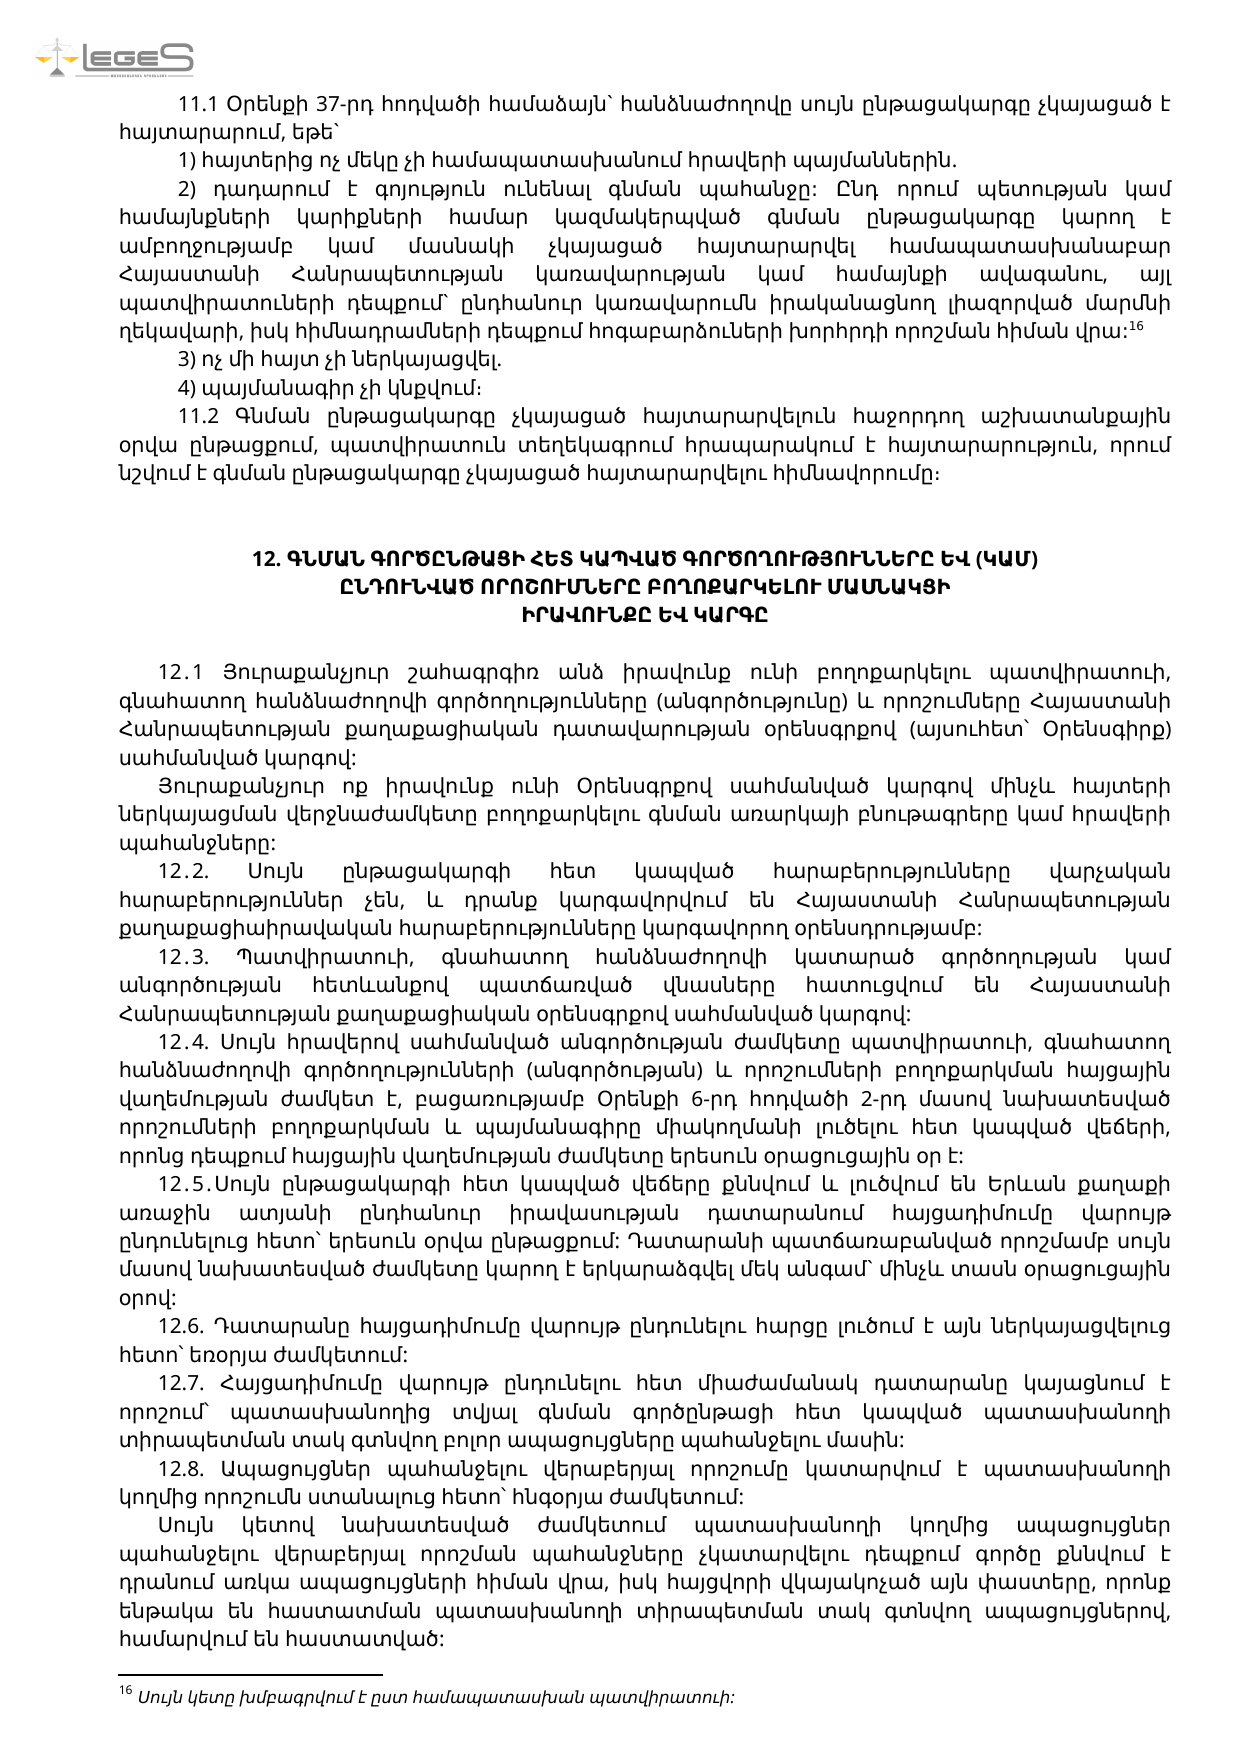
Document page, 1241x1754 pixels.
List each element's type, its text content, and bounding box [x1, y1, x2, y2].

text 4) պայմանագիր չի կնքվում։ [118, 373, 1171, 401]
text 12․4. Սույն հրավերով սահմանված անգործության ժամկետը պատվիրատուի, գնահատող հանձնաժողովի գործողությունների (անգործության) և որոշումների բողոքարկման հայցային վաղեմության ժամկետ է, բացառությամբ Օրենքի 6-րդ հոդվածի 2-րդ մասով նախատեսված որոշումների բողոքարկման և պայմանագիրը միակողմանի լուծելու հետ կապված վեճերի, որոնց դեպքում հայցային վաղեմության ժամկետը երեսուն օրացուցային օր է: [118, 1027, 1171, 1169]
text 12․1 Յուրաքանչյուր շահագրգիռ անձ իրավունք ունի բողոքարկելու պատվիրատուի, գնահատող հանձնաժողովի գործողությունները (անգործությունը) և որոշումները Հայաստանի Հանրապետության քաղաքացիական դատավարության օրենսգրքով (այսուհետ՝ Օրենսգիրք) սահմանված կարգով: [118, 657, 1171, 771]
text 11.2 Գնման ընթացակարգը չկայացած հայտարարվելուն հաջորդող աշխատանքային օրվա ընթացքում, պատվիրատուն տեղեկագրում հրապարակում է հայտարարություն, որում նշվում է գնման ընթացակարգը չկայացած հայտարարվելու հիմնավորումը։ [118, 401, 1171, 487]
text 12.6. Դատարանը հայցադիմումը վարույթ ընդունելու հարցը լուծում է այն ներկայացվելուց հետո՝ եռօրյա ժամկետում: [118, 1311, 1171, 1368]
text 12. ԳՆՄԱՆ ԳՈՐԾԸՆԹԱՑԻ ՀԵՏ ԿԱՊՎԱԾ ԳՈՐԾՈՂՈՒԹՅՈՒՆՆԵՐԸ ԵՎ (ԿԱՄ) [118, 544, 1171, 572]
text 12.7. Հայցադիմումը վարույթ ընդունելու հետ միաժամանակ դատարանը կայացնում է որոշում՝ պատասխանողից տվյալ գնման գործընթացի հետ կապված պատասխանողի տիրապետման տակ գտնվող բոլոր ապացույցները պահանջելու մասին: [118, 1368, 1171, 1454]
text Սույն կետով նախատեսված ժամկետում պատասխանողի կողմից ապացույցներ պահանջելու վերաբերյալ որոշման պահանջները չկատարվելու դեպքում գործը քննվում է դրանում առկա ապացույցների հիման վրա, իսկ հայցվորի վկայակոչած այն փաստերը, որոնք ենթակա են հաստատման պատասխանողի տիրապետման տակ գտնվող ապացույցներով, համարվում են հաստատված: [118, 1511, 1171, 1653]
text ԻՐԱՎՈՒՆՔԸ ԵՎ ԿԱՐԳԸ [118, 601, 1171, 629]
text 11.1 Օրենքի 37-րդ հոդվածի համաձայն` հանձնաժողովը սույն ընթացակարգը չկայացած է հայտարարում, եթե` [118, 89, 1171, 146]
text 3) ոչ մի հայտ չի ներկայացվել. [118, 344, 1171, 373]
text 1) հայտերից ոչ մեկը չի համապատասխանում հրավերի պայմաններին. [118, 146, 1171, 174]
text 12.8. Ապացույցներ պահանջելու վերաբերյալ որոշումը կատարվում է պատասխանողի կողմից որոշումն ստանալուց հետո՝ հնգօրյա ժամկետում: [118, 1454, 1171, 1511]
text ԸՆԴՈՒՆՎԱԾ ՈՐՈՇՈՒՄՆԵՐԸ ԲՈՂՈՔԱՐԿԵԼՈՒ ՄԱՍՆԱԿՑԻ [118, 572, 1171, 601]
text Յուրաքանչյուր ոք իրավունք ունի Օրենսգրքով սահմանված կարգով մինչև հայտերի ներկայացման վերջնաժամկետը բողոքարկելու գնման առարկայի բնութագրերը կամ հրավերի պահանջները: [118, 771, 1171, 856]
text 12․5․Սույն ընթացակարգի հետ կապված վեճերը քննվում և լուծվում են Երևան քաղաքի առաջին ատյանի ընդհանուր իրավասության դատարանում հայցադիմումը վարույթ ընդունելուց հետո՝ երեսուն օրվա ընթացքում: Դատարանի պատճառաբանված որոշմամբ սույն մասով նախատեսված ժամկետը կարող է երկարաձգվել մեկ անգամ` մինչև տասն օրացուցային օրով: [118, 1169, 1171, 1311]
text 12․3. Պատվիրատուի, գնահատող հանձնաժողովի կատարած գործողության կամ անգործության հետևանքով պատճառված վնասները հատուցվում են Հայաստանի Հանրապետության քաղաքացիական օրենսգրքով սահմանված կարգով: [118, 942, 1171, 1027]
picture [31, 34, 200, 87]
text 12․2. Սույն ընթացակարգի հետ կապված հարաբերությունները վարչական հարաբերություններ չեն, և դրանք կարգավորվում են Հայաստանի Հանրապետության քաղաքացիաիրավական հարաբերությունները կարգավորող օրենսդրությամբ: [118, 856, 1171, 942]
text 2) դադարում է գոյություն ունենալ գնման պահանջը: Ընդ որում պետության կամ համայնքների կարիքների համար կազմակերպված գնման ընթացակարգը կարող է ամբողջությամբ կամ մասնակի չկայացած հայտարարվել համապատասխանաբար Հայաստանի Հանրապետության կառավարության կամ համայնքի ավագանու, այլ պատվիրատուների դեպքում` ընդհանուր կառավարումն իրականացնող լիազորված մարմնի ղեկավարի, իսկ հիմնադրամների դեպքում հոգաբարձուների խորհրդի որոշման հիման վրա: [118, 174, 1171, 344]
